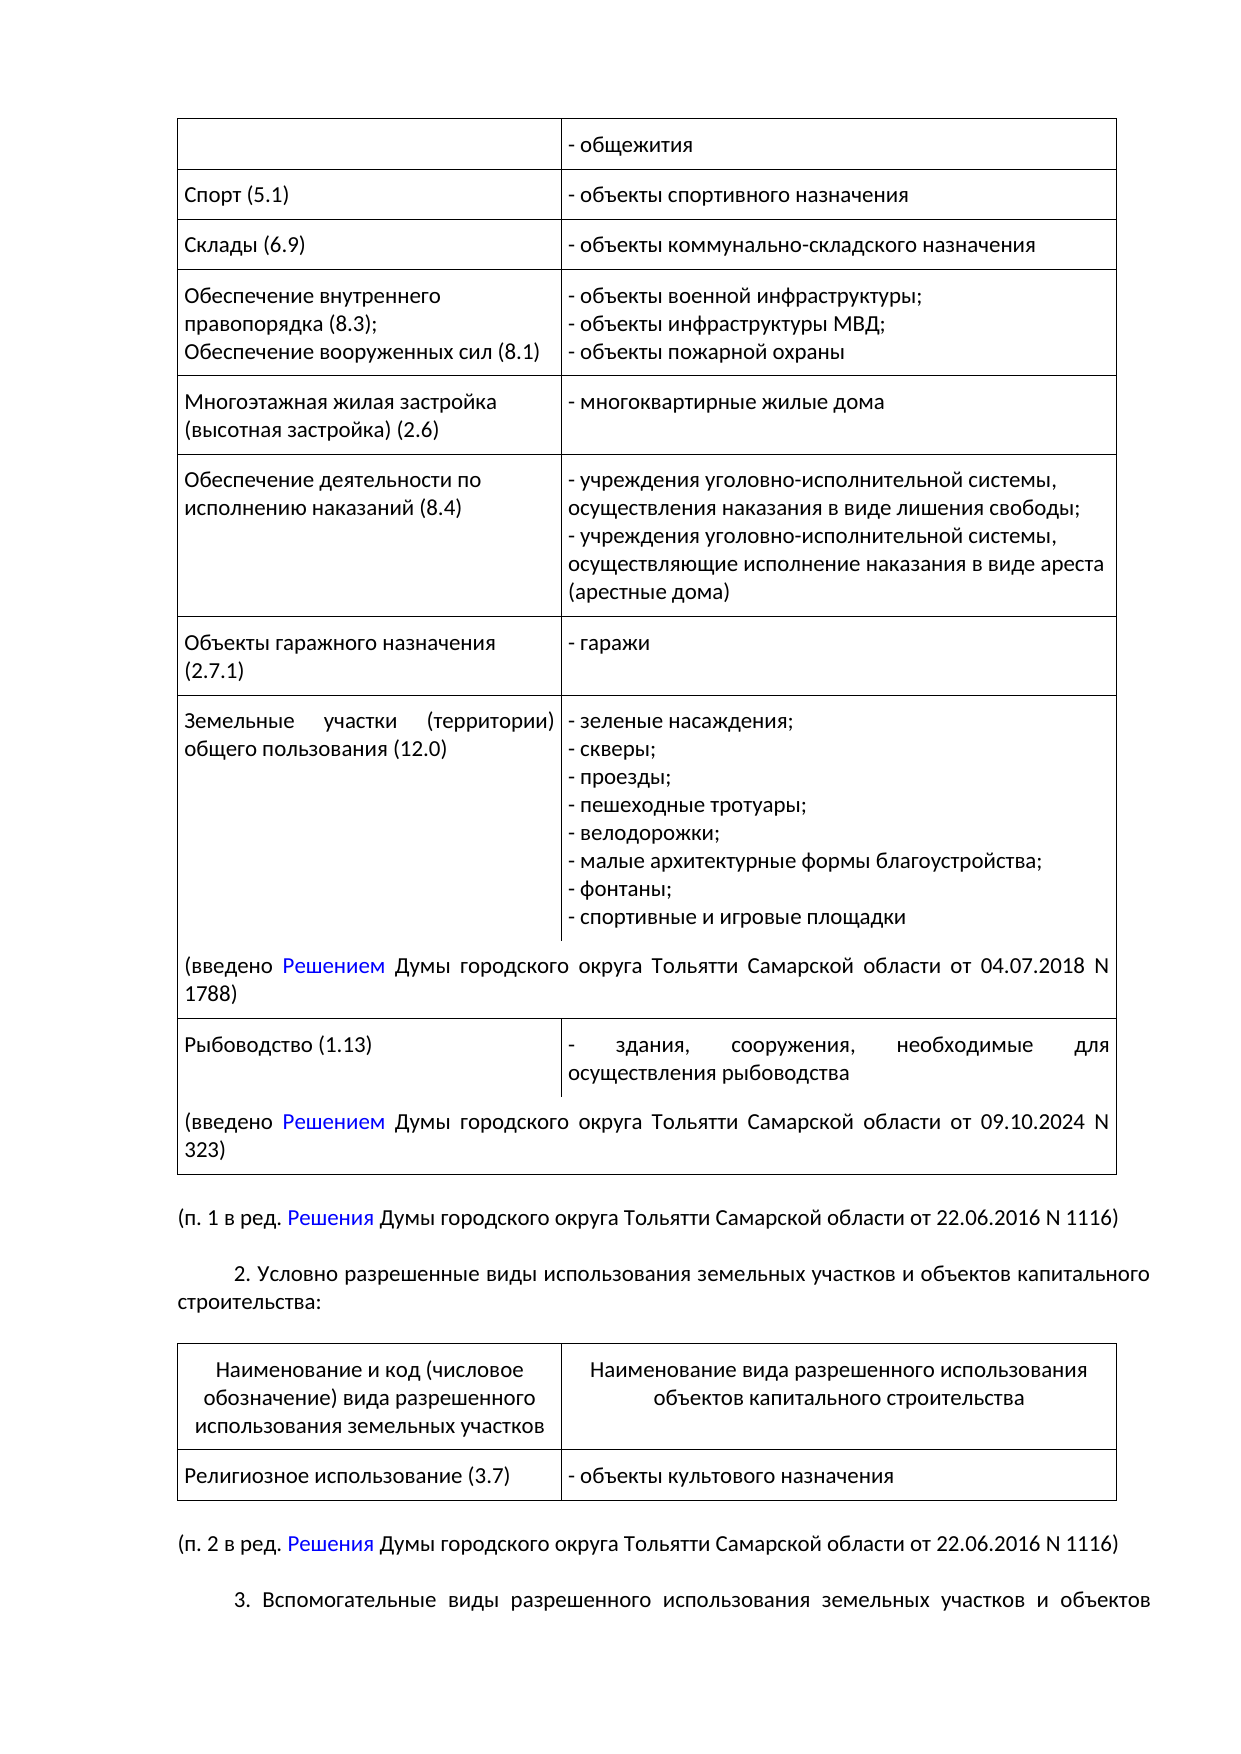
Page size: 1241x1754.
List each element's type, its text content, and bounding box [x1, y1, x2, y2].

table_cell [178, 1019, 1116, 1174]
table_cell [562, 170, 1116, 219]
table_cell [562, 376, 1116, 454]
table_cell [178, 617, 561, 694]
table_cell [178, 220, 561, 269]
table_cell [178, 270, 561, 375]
text (п. 2 в ред. Решения Думы городского округа Тольятти Самарской области от 22.06.2016 N 1116) [177, 1529, 1152, 1557]
text (п. 1 в ред. Решения Думы городского округа Тольятти Самарской области от 22.06.2016 N 1116) [177, 1203, 1152, 1231]
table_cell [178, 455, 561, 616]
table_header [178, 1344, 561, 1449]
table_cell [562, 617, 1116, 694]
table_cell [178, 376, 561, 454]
text 2. Условно разрешенные виды использования земельных участков и объектов капитального строительства: [177, 1259, 1152, 1315]
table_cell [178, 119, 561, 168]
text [177, 1585, 1152, 1613]
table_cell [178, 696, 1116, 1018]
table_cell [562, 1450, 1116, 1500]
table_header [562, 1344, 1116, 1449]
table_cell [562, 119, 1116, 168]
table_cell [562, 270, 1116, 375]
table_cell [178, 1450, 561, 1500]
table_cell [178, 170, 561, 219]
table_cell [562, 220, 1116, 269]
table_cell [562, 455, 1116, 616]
